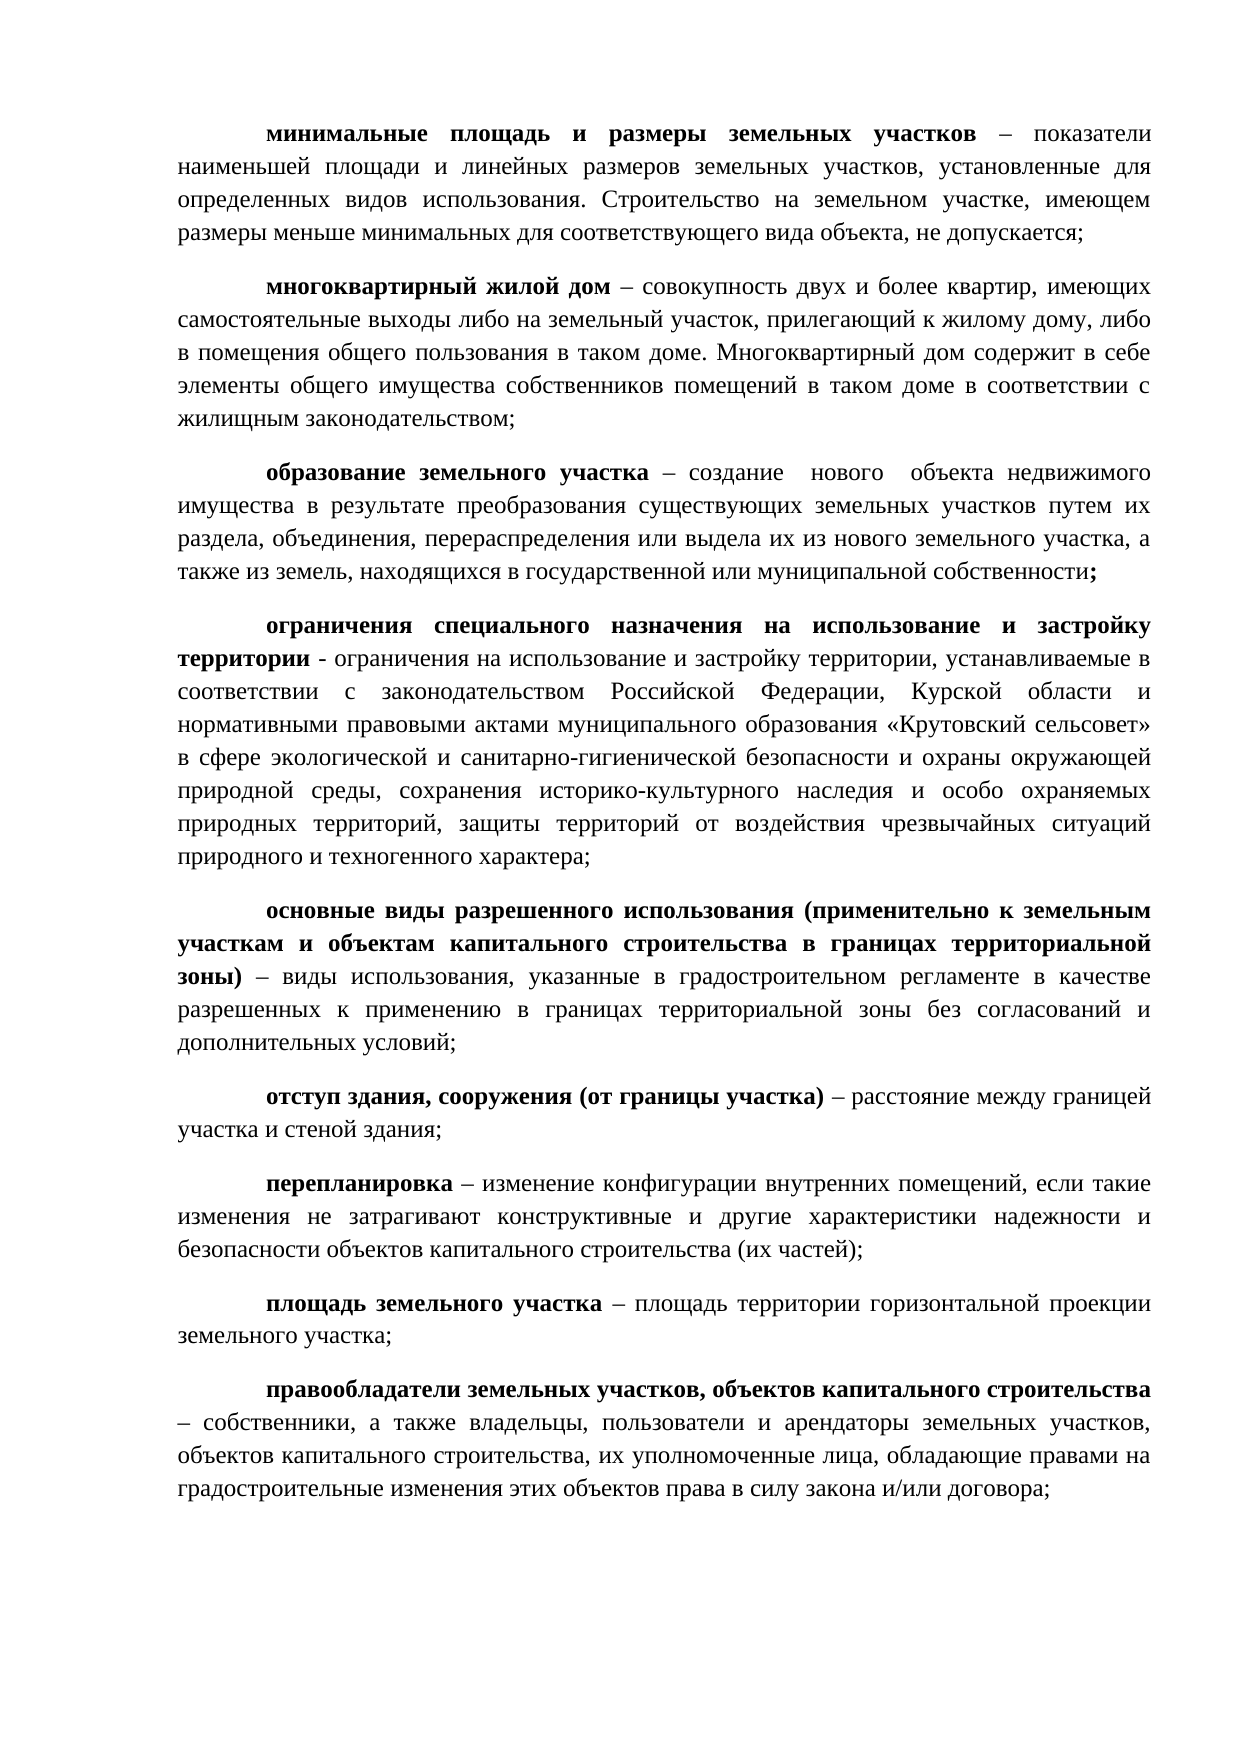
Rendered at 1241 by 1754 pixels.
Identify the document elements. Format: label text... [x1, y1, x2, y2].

text площадь земельного участка – площадь территории горизонтальной проекции земельного участка; [177, 1288, 1152, 1349]
text образование земельного участка – создание нового объекта недвижимого имущества в результате преобразования существующих земельных участков путем их раздела, объединения, перераспределения или выдела их из нового земельного участка, а также из земель, находящихся в государственной или муниципальной собственности; [177, 457, 1152, 585]
text правообладатели земельных участков, объектов капитального строительства – собственники, а также владельцы, пользователи и арендаторы земельных участков, объектов капитального строительства, их уполномоченные лица, обладающие правами на градостроительные изменения этих объектов права в силу закона и/или договора; [177, 1374, 1152, 1502]
text ограничения специального назначения на использование и застройку территории - ограничения на использование и застройку территории, устанавливаемые в соответствии с законодательством Российской Федерации, Курской области и нормативными правовыми актами муниципального образования «Крутовский сельсовет» в сфере экологической и санитарно-гигиенической безопасности и охраны окружающей природной среды, сохранения историко-культурного наследия и особо охраняемых природных территорий, защиты территорий от воздействия чрезвычайных ситуаций природного и техногенного характера; [177, 610, 1152, 870]
text основные виды разрешенного использования (применительно к земельным участкам и объектам капитального строительства в границах территориальной зоны) – виды использования, указанные в градостроительном регламенте в качестве разрешенных к применению в границах территориальной зоны без согласований и дополнительных условий; [177, 895, 1152, 1056]
text многоквартирный жилой дом – совокупность двух и более квартир, имеющих самостоятельные выходы либо на земельный участок, прилегающий к жилому дому, либо в помещения общего пользования в таком доме. Многоквартирный дом содержит в себе элементы общего имущества собственников помещений в таком доме в соответствии с жилищным законодательством; [177, 271, 1152, 432]
text перепланировка – изменение конфигурации внутренних помещений, если такие изменения не затрагивают конструктивные и другие характеристики надежности и безопасности объектов капитального строительства (их частей); [177, 1168, 1152, 1262]
text отступ здания, сооружения (от границы участка) – расстояние между границей участка и стеной здания; [177, 1081, 1152, 1143]
text минимальные площадь и размеры земельных участков – показатели наименьшей площади и линейных размеров земельных участков, установленные для определенных видов использования. Строительство на земельном участке, имеющем размеры меньше минимальных для соответствующего вида объекта, не допускается; [177, 118, 1152, 246]
